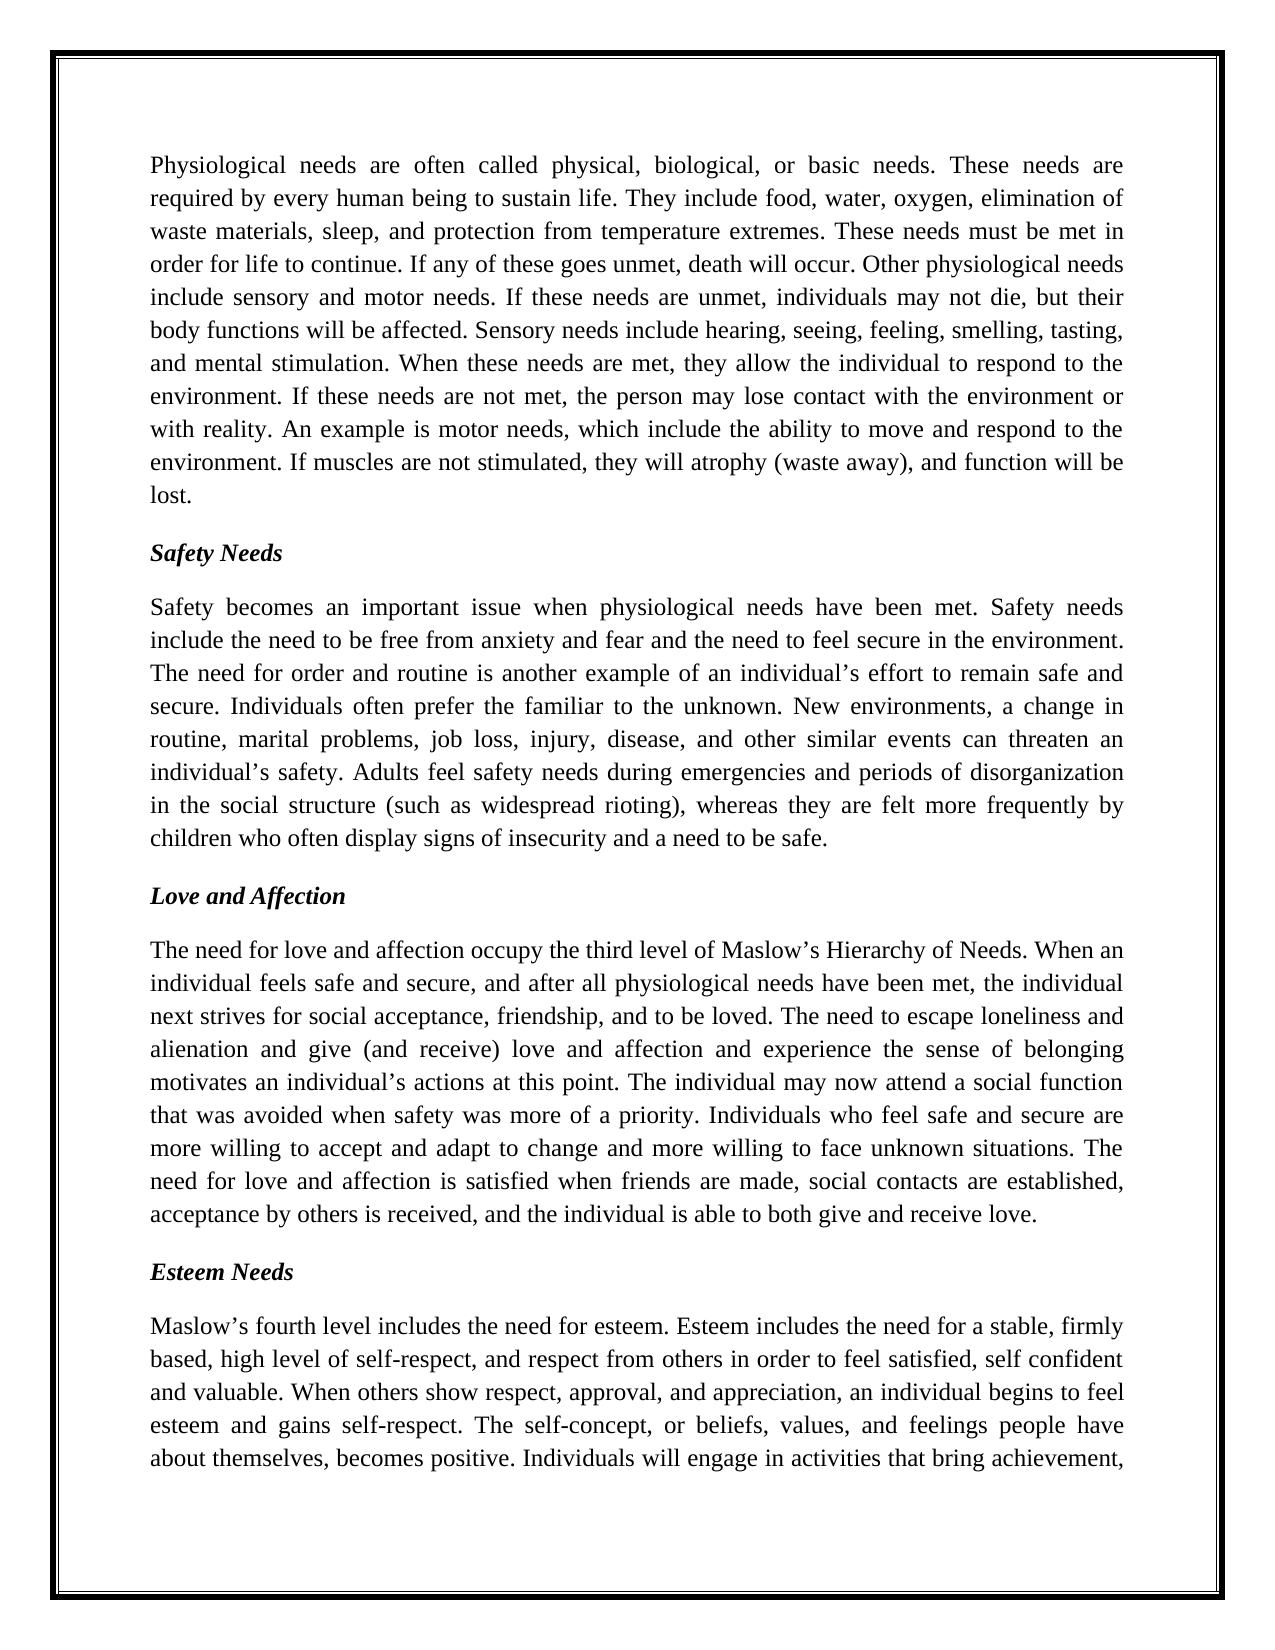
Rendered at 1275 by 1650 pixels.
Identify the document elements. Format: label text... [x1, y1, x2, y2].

subtitle Safety Needs [150, 538, 1125, 567]
text The need for love and affection occupy the third level of Maslow’s Hierarchy of Needs. When an individual feels safe and secure, and after all physiological needs have been met, the individual next strives for social acceptance, friendship, and to be loved. The need to escape loneliness and alienation and give (and receive) love and affection and experience the sense of belonging motivates an individual’s actions at this point. The individual may now attend a social function that was avoided when safety was more of a priority. Individuals who feel safe and secure are more willing to accept and adapt to change and more willing to face unknown situations. The need for love and affection is satisfied when friends are made, social contacts are established, acceptance by others is received, and the individual is able to both give and receive love. [150, 935, 1125, 1228]
text Physiological needs are often called physical, biological, or basic needs. These needs are required by every human being to sustain life. They include food, water, oxygen, elimination of waste materials, sleep, and protection from temperature extremes. These needs must be met in order for life to continue. If any of these goes unmet, death will occur. Other physiological needs include sensory and motor needs. If these needs are unmet, individuals may not die, but their body functions will be affected. Sensory needs include hearing, seeing, feeling, smelling, tasting, and mental stimulation. When these needs are met, they allow the individual to respond to the environment. If these needs are not met, the person may lose contact with the environment or with reality. An example is motor needs, which include the ability to move and respond to the environment. If muscles are not stimulated, they will atrophy (waste away), and function will be lost. [150, 150, 1125, 509]
subtitle Esteem Needs [150, 1257, 1125, 1286]
text Safety becomes an important issue when physiological needs have been met. Safety needs include the need to be free from anxiety and fear and the need to feel secure in the environment. The need for order and routine is another example of an individual’s effort to remain safe and secure. Individuals often prefer the familiar to the unknown. New environments, a change in routine, marital problems, job loss, injury, disease, and other similar events can threaten an individual’s safety. Adults feel safety needs during emergencies and periods of disorganization in the social structure (such as widespread rioting), whereas they are felt more frequently by children who often display signs of insecurity and a need to be safe. [150, 592, 1125, 852]
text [150, 1311, 1125, 1472]
subtitle Love and Affection [150, 881, 1125, 910]
